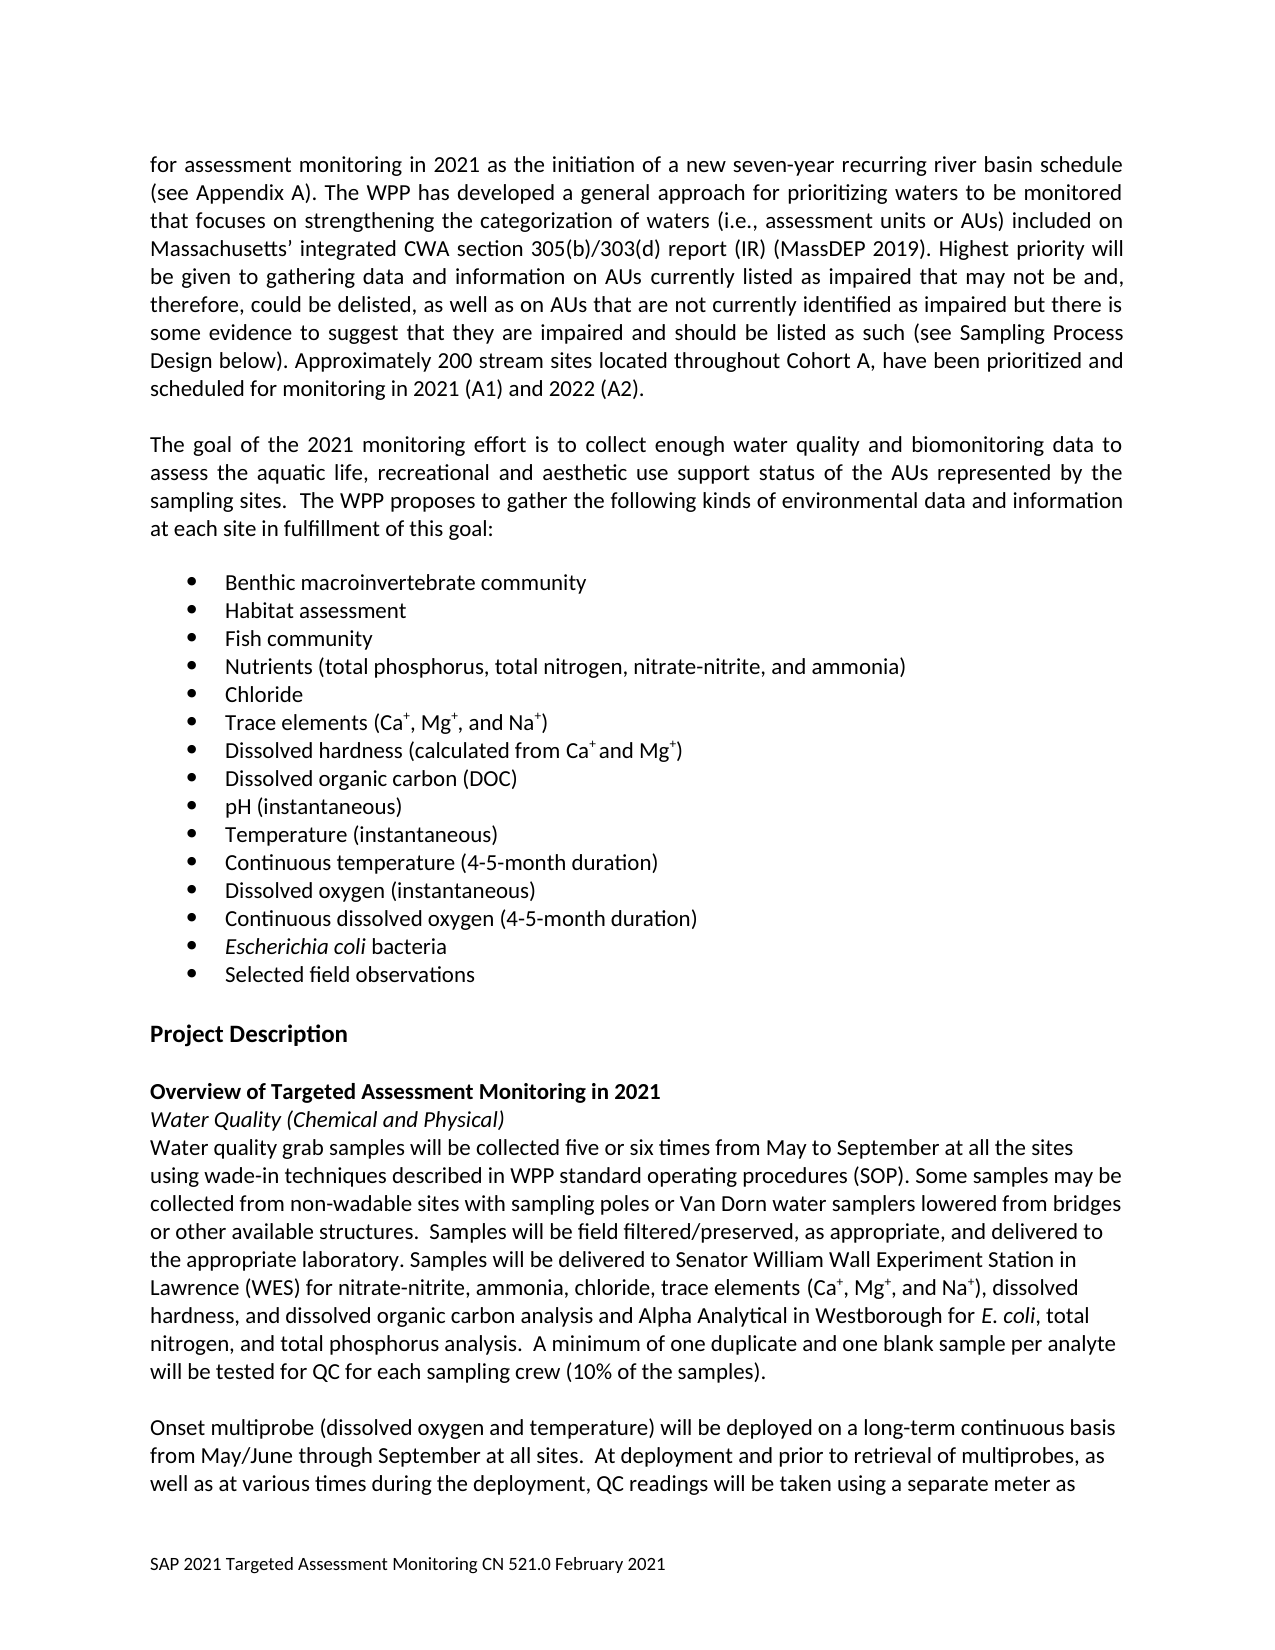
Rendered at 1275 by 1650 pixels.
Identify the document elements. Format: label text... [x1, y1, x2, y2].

text Overview of Targeted Assessment Monitoring in 2021 [150, 1077, 1125, 1105]
list Continuous temperature (4-5-month duration) [187, 848, 1125, 876]
subtitle Water Quality (Chemical and Physical) [150, 1105, 1125, 1133]
list Dissolved organic carbon (DOC) [187, 764, 1125, 792]
list Selected field observations [187, 960, 1125, 988]
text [150, 1413, 1125, 1497]
list Escherichia coli bacteria [187, 932, 1125, 960]
text The goal of the 2021 monitoring effort is to collect enough water quality and biomonitoring data to assess the aquatic life, recreational and aesthetic use support status of the AUs represented by the sampling sites. The WPP proposes to gather the following kinds of environmental data and information at each site in fulfillment of this goal: [150, 430, 1125, 542]
list Dissolved hardness (calculated from Ca+ and Mg+) [187, 736, 1125, 764]
list Fish community [187, 624, 1125, 652]
list Continuous dissolved oxygen (4-5-month duration) [187, 904, 1125, 932]
list Trace elements (Ca+, Mg+, and Na+) [187, 708, 1125, 736]
list Chloride [187, 680, 1125, 708]
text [150, 150, 1125, 402]
subtitle Project Description [150, 1018, 1125, 1049]
list Benthic macroinvertebrate community [187, 568, 1125, 596]
list Dissolved oxygen (instantaneous) [187, 876, 1125, 904]
list pH (instantaneous) [187, 792, 1125, 820]
list Nutrients (total phosphorus, total nitrogen, nitrate-nitrite, and ammonia) [187, 652, 1125, 680]
list Temperature (instantaneous) [187, 820, 1125, 848]
list Habitat assessment [187, 596, 1125, 624]
text Water quality grab samples will be collected five or six times from May to September at all the sites using wade-in techniques described in WPP standard operating procedures (SOP). Some samples may be collected from non-wadable sites with sampling poles or Van Dorn water samplers lowered from bridges or other available structures. Samples will be field filtered/preserved, as appropriate, and delivered to the appropriate laboratory. Samples will be delivered to Senator William Wall Experiment Station in Lawrence (WES) for nitrate-nitrite, ammonia, chloride, trace elements (Ca+, Mg+, and Na+), dissolved hardness, and dissolved organic carbon analysis and Alpha Analytical in Westborough for E. coli, total nitrogen, and total phosphorus analysis. A minimum of one duplicate and one blank sample per analyte will be tested for QC for each sampling crew (10% of the samples). [150, 1133, 1125, 1385]
